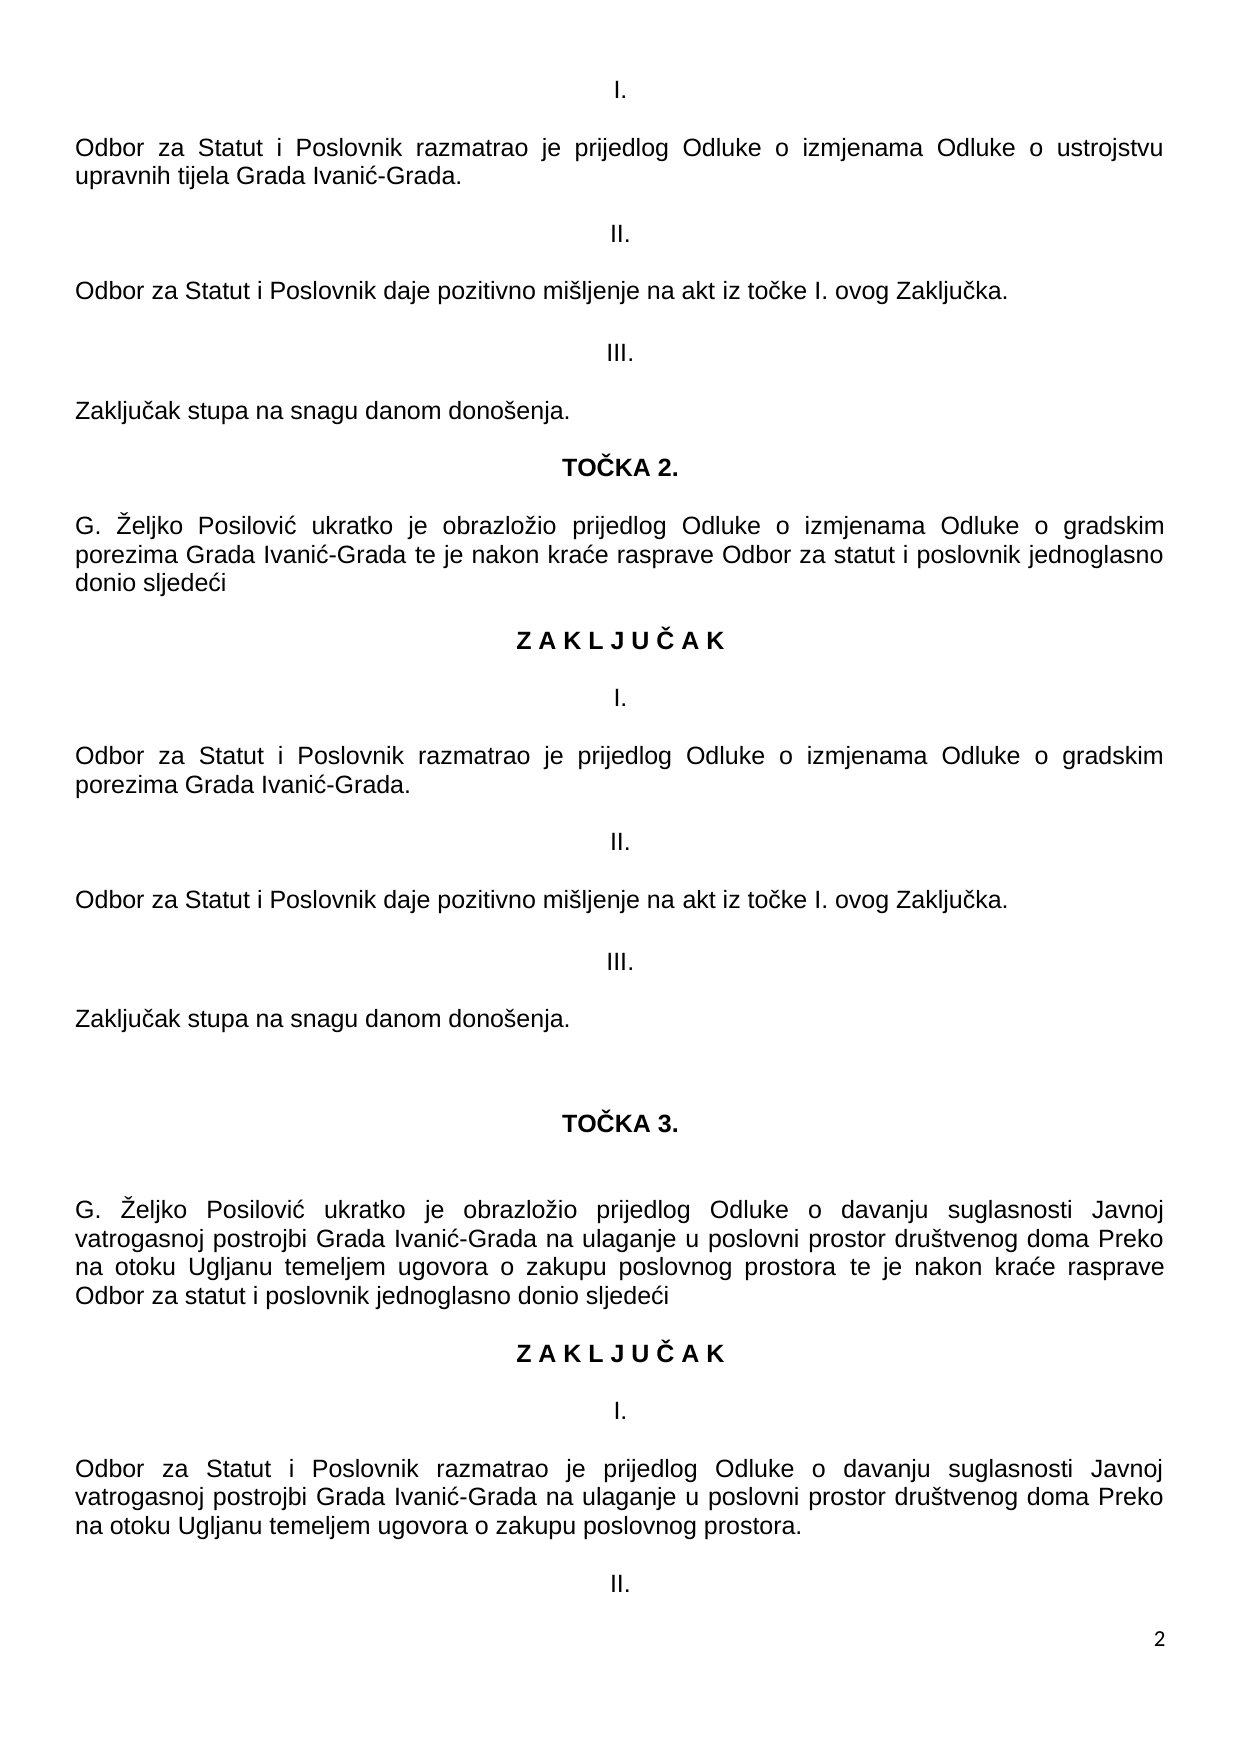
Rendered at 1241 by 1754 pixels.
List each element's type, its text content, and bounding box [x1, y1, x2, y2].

text Z A K L J U Č A K [75, 1338, 1165, 1367]
text I. [75, 683, 1165, 712]
text G. Željko Posilović ukratko je obrazložio prijedlog Odluke o davanju suglasnosti Javnoj vatrogasnoj postrojbi Grada Ivanić-Grada na ulaganje u poslovni prostor društvenog doma Preko na otoku Ugljanu temeljem ugovora o zakupu poslovnog prostora te je nakon kraće rasprave Odbor za statut i poslovnik jednoglasno donio sljedeći [75, 1195, 1165, 1310]
text II. [75, 219, 1165, 247]
text II. [75, 827, 1165, 856]
text Z A K L J U Č A K [75, 626, 1165, 654]
text Odbor za Statut i Poslovnik razmatrao je prijedlog Odluke o izmjenama Odluke o gradskim porezima Grada Ivanić-Grada. [75, 741, 1165, 798]
text Zaključak stupa na snagu danom donošenja. [75, 396, 1165, 424]
text Odbor za Statut i Poslovnik razmatrao je prijedlog Odluke o davanju suglasnosti Javnoj vatrogasnoj postrojbi Grada Ivanić-Grada na ulaganje u poslovni prostor društvenog doma Preko na otoku Ugljanu temeljem ugovora o zakupu poslovnog prostora. [75, 1453, 1165, 1540]
text III. [75, 947, 1165, 975]
text I. [75, 75, 1165, 104]
text TOČKA 3. [75, 1108, 1165, 1137]
text TOČKA 2. [75, 453, 1165, 482]
text I. [75, 1396, 1165, 1425]
text Odbor za Statut i Poslovnik daje pozitivno mišljenje na akt iz točke I. ovog Zaključka. [75, 884, 1165, 913]
text III. [75, 338, 1165, 367]
text G. Željko Posilović ukratko je obrazložio prijedlog Odluke o izmjenama Odluke o gradskim porezima Grada Ivanić-Grada te je nakon kraće rasprave Odbor za statut i poslovnik jednoglasno donio sljedeći [75, 511, 1165, 597]
text II. [75, 1568, 1165, 1597]
text Odbor za Statut i Poslovnik daje pozitivno mišljenje na akt iz točke I. ovog Zaključka. [75, 276, 1165, 305]
text Odbor za Statut i Poslovnik razmatrao je prijedlog Odluke o izmjenama Odluke o ustrojstvu upravnih tijela Grada Ivanić-Grada. [75, 132, 1165, 190]
text Zaključak stupa na snagu danom donošenja. [75, 1004, 1165, 1033]
